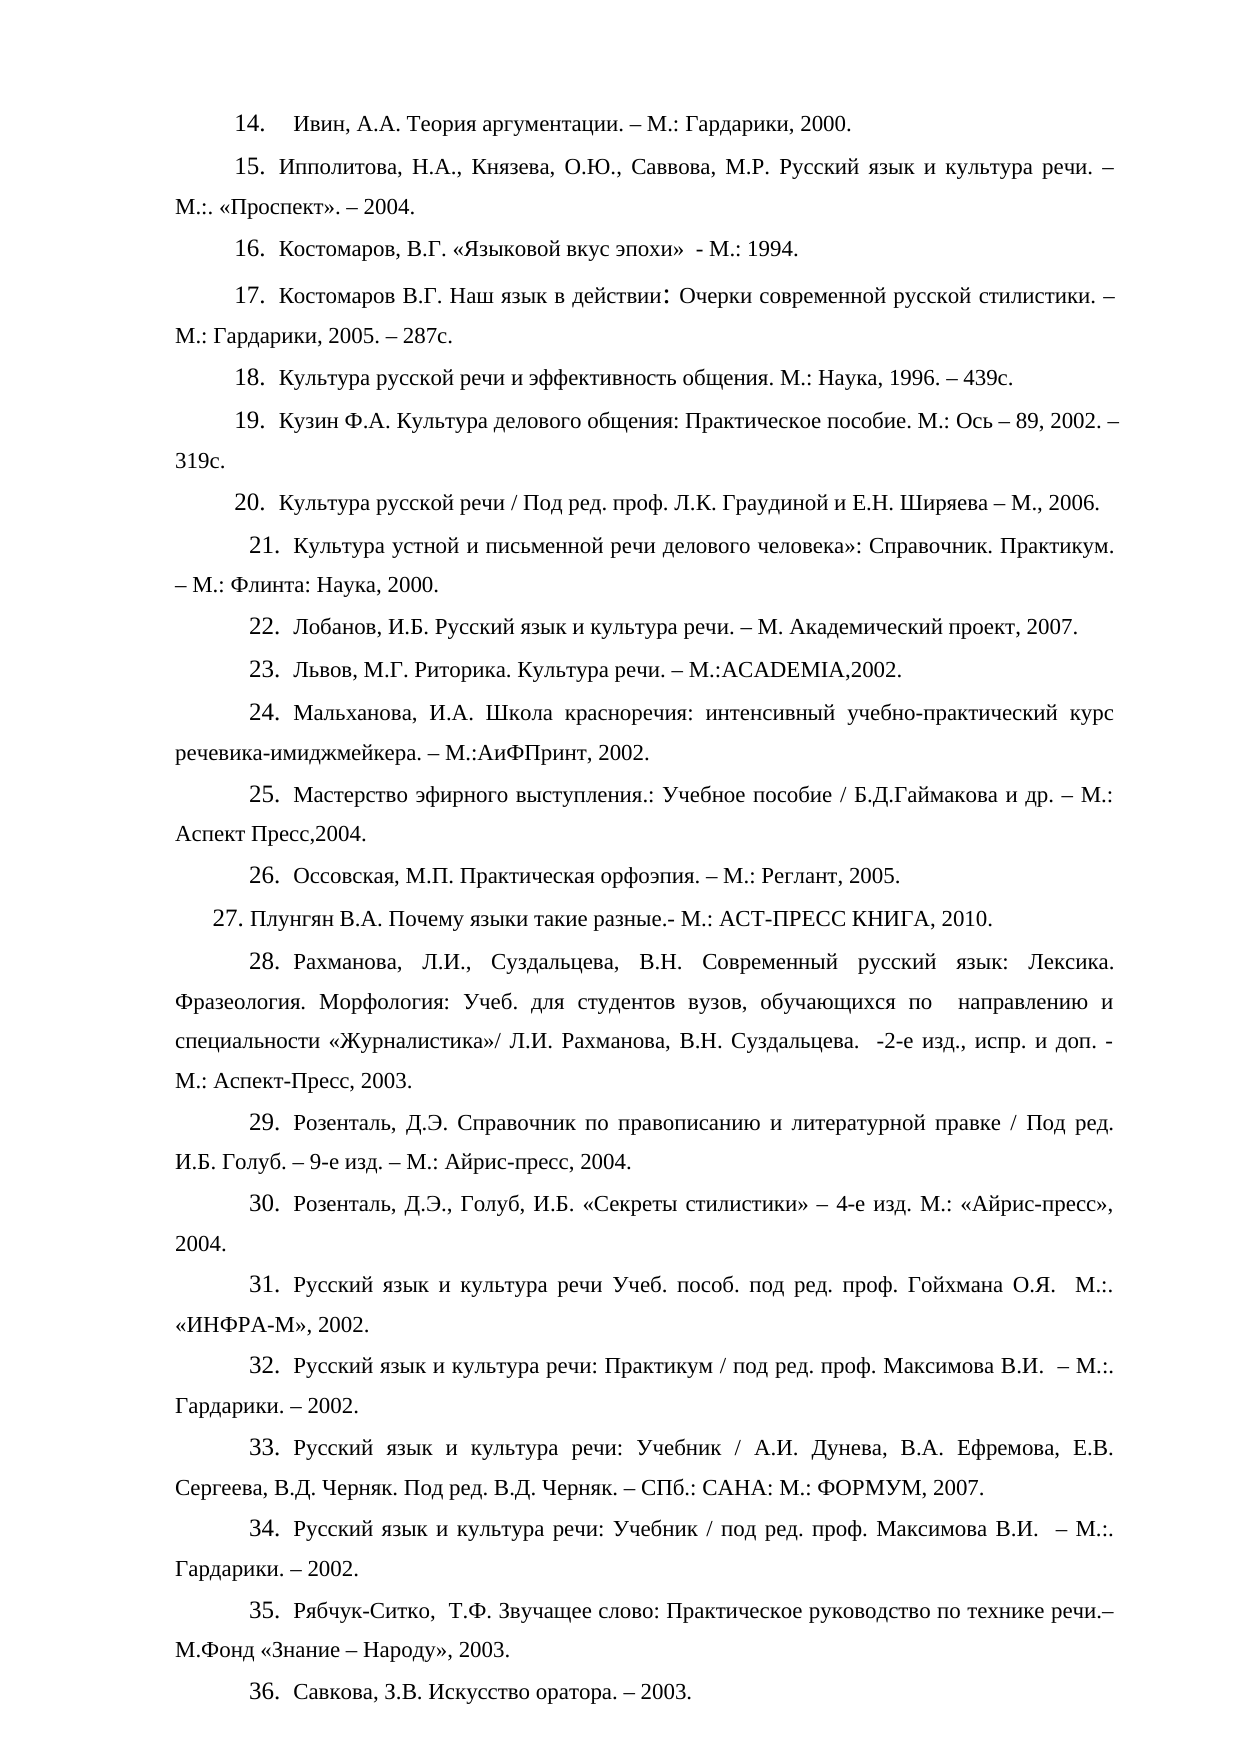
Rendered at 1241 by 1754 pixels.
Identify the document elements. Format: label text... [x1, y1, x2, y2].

list Рябчук-Ситко, Т.Ф. Звучащее слово: Практическое руководство по технике речи.– М.Фонд «Знание – Народу», 2003. [175, 1595, 1115, 1663]
list Рахманова, Л.И., Суздальцева, В.Н. Современный русский язык: Лексика. Фразеология. Морфология: Учеб. для студентов вузов, обучающихся по направлению и специальности «Журналистика»/ Л.И. Рахманова, В.Н. Суздальцева. -2-е изд., испр. и доп. - М.: Аспект-Пресс, 2003. [175, 946, 1115, 1093]
list Русский язык и культура речи: Учебник / А.И. Дунева, В.А. Ефремова, Е.В. Сергеева, В.Д. Черняк. Под ред. В.Д. Черняк. – СПб.: САНА: М.: ФОРМУМ, 2007. [175, 1432, 1115, 1500]
list Мастерство эфирного выступления.: Учебное пособие / Б.Д.Гаймакова и др. – М.: Аспект Пресс,2004. [175, 779, 1115, 847]
list Савкова, З.В. Искусство оратора. – 2003. [175, 1676, 1115, 1705]
list Культура русской речи / Под ред. проф. Л.К. Граудиной и Е.Н. Ширяева – М., 2006. [175, 487, 1115, 515]
list Кузин Ф.А. Культура делового общения: Практическое пособие. М.: Ось – 89, 2002. – 319с. [175, 405, 1145, 473]
list Ивин, А.А. Теория аргументации. – М.: Гардарики, 2000. [175, 108, 1115, 137]
list Костомаров В.Г. Наш язык в действии: Очерки современной русской стилистики. – М.: Гардарики, 2005. – 287с. [175, 276, 1115, 349]
list Оссовская, М.П. Практическая орфоэпия. – М.: Реглант, 2005. [175, 860, 1115, 889]
list Розенталь, Д.Э. Справочник по правописанию и литературной правке / Под ред. И.Б. Голуб. – 9-е изд. – М.: Айрис-пресс, 2004. [175, 1107, 1115, 1175]
list Плунгян В.А. Почему языки такие разные.- М.: АСТ-ПРЕСС КНИГА, 2010. [212, 903, 1115, 932]
list Культура русской речи и эффективность общения. М.: Наука, 1996. – 439с. [175, 362, 1145, 391]
list Львов, М.Г. Риторика. Культура речи. – М.:ACADEMIA,2002. [175, 654, 1115, 683]
list Лобанов, И.Б. Русский язык и культура речи. – М. Академический проект, 2007. [175, 611, 1115, 640]
list Мальханова, И.А. Школа красноречия: интенсивный учебно-практический курс речевика-имиджмейкера. – М.:АиФПринт, 2002. [175, 697, 1115, 766]
list Русский язык и культура речи: Учебник / под ред. проф. Максимова В.И. – М.:. Гардарики. – 2002. [175, 1513, 1115, 1582]
list Культура устной и письменной речи делового человека»: Справочник. Практикум. – М.: Флинта: Наука, 2000. [175, 530, 1115, 598]
list Розенталь, Д.Э., Голуб, И.Б. «Секреты стилистики» – 4-е изд. М.: «Айрис-пресс», 2004. [175, 1188, 1115, 1256]
list Костомаров, В.Г. «Языковой вкус эпохи» - М.: 1994. [175, 233, 1115, 262]
list Русский язык и культура речи Учеб. пособ. под ред. проф. Гойхмана О.Я. М.:. «ИНФРА-М», 2002. [175, 1269, 1115, 1337]
list Русский язык и культура речи: Практикум / под ред. проф. Максимова В.И. – М.:. Гардарики. – 2002. [175, 1351, 1115, 1419]
list Ипполитова, Н.А., Князева, О.Ю., Саввова, М.Р. Русский язык и культура речи. – М.:. «Проспект». – 2004. [175, 151, 1115, 220]
